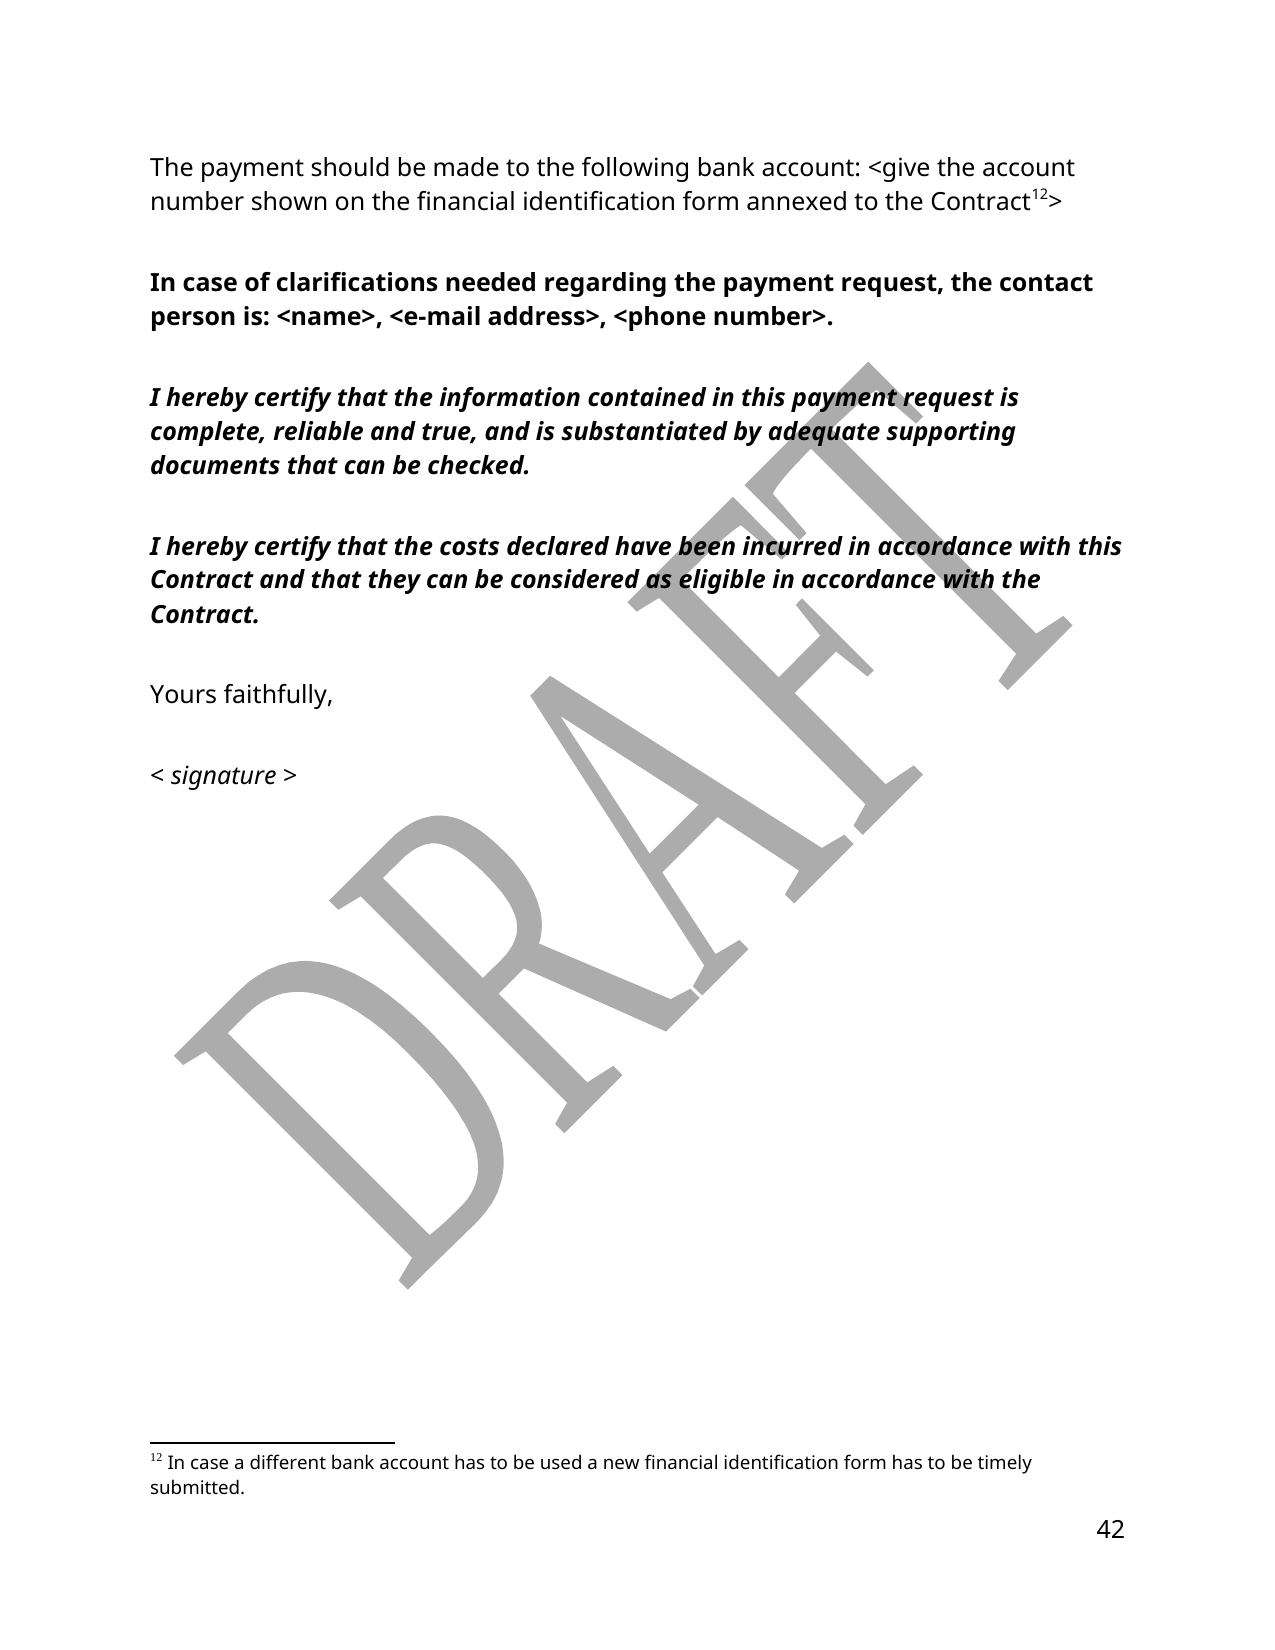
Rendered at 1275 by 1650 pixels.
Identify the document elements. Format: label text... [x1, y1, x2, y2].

text The payment should be made to the following bank account: <give the account number shown on the financial identification form annexed to the Contract> [150, 150, 1125, 218]
text Yours faithfully, [150, 677, 1125, 711]
text I hereby certify that the information contained in this payment request is complete, reliable and true, and is substantiated by adequate supporting documents that can be checked. [150, 379, 1125, 482]
text I hereby certify that the costs declared have been incurred in accordance with this Contract and that they can be considered as eligible in accordance with the Contract. [150, 528, 1125, 630]
text In case of clarifications needed regarding the payment request, the contact person is: <name>, <e-mail address>, <phone number>. [150, 265, 1125, 333]
text < signature > [150, 757, 1125, 792]
